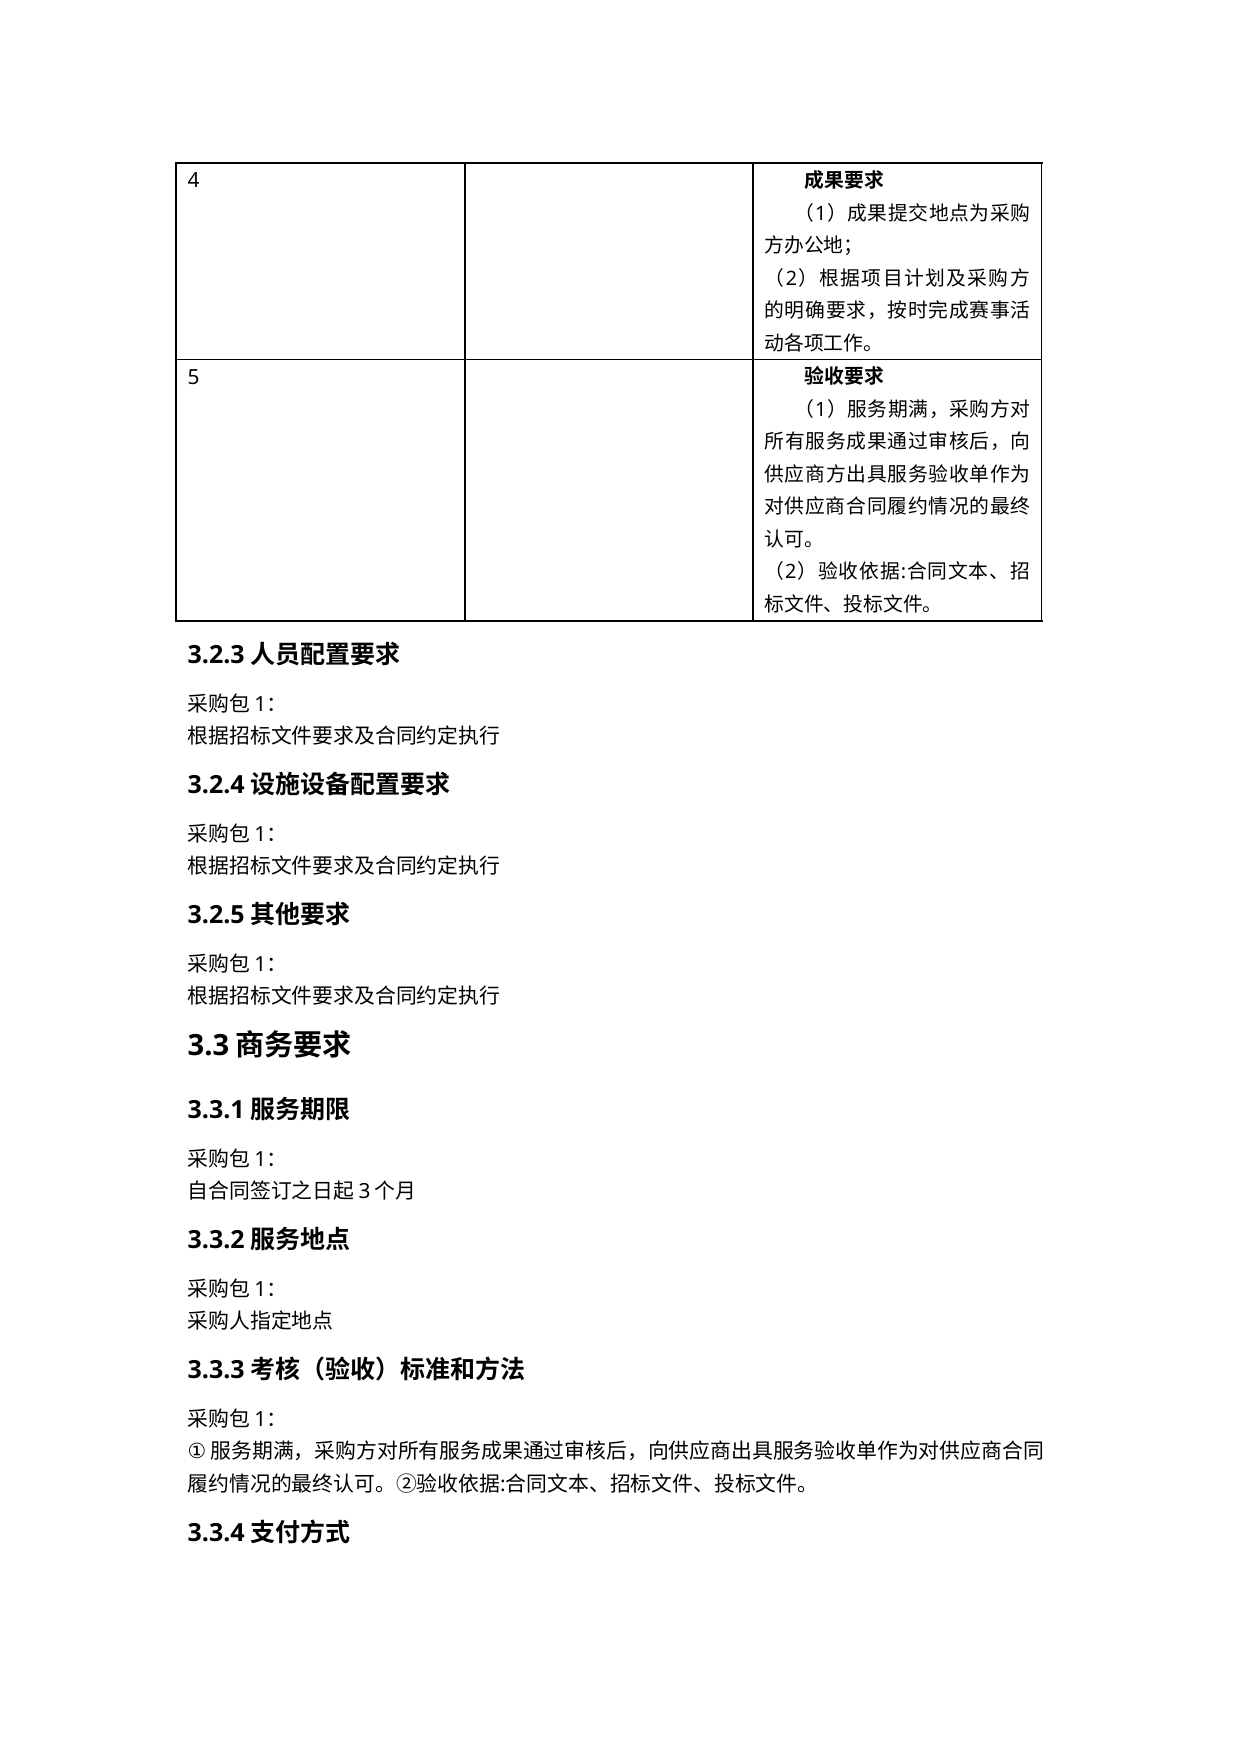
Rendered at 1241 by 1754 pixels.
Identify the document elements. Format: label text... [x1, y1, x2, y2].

text 采购包1： [187, 1142, 1053, 1174]
text 根据招标文件要求及合同约定执行 [187, 719, 1053, 752]
text 采购包1： [187, 1272, 1053, 1304]
text 3.3.2服务地点 [187, 1207, 1053, 1272]
text 采购包1： [187, 947, 1053, 979]
table_cell 验收要求 （1）服务期满，采购方对所有服务成果通过审核后，向供应商方出具服务验收单作为对供应商合同履约情况的最终认可。 （2）验收依据:合同文本、招标文件、投标文件。 [754, 360, 1041, 620]
text 采购人指定地点 [187, 1304, 1053, 1337]
text 自合同签订之日起3个月 [187, 1174, 1053, 1207]
text 采购包1： [187, 817, 1053, 849]
text 根据招标文件要求及合同约定执行 [187, 849, 1053, 882]
text 3.3.1服务期限 [187, 1077, 1053, 1142]
table_cell 成果要求 （1）成果提交地点为采购方办公地； （2）根据项目计划及采购方的明确要求，按时完成赛事活动各项工作。 [754, 164, 1041, 358]
text ①服务期满，采购方对所有服务成果通过审核后，向供应商出具服务验收单作为对供应商合同履约情况的最终认可。②验收依据:合同文本、招标文件、投标文件。 [187, 1434, 1053, 1499]
table_cell [466, 164, 752, 358]
text 3.3.3考核（验收）标准和方法 [187, 1337, 1053, 1402]
text 3.2.4设施设备配置要求 [187, 752, 1053, 817]
text 采购包1： [187, 1402, 1053, 1434]
table_cell 5 [177, 360, 464, 620]
table_cell [466, 360, 752, 620]
text 3.3.4支付方式 [187, 1499, 1053, 1564]
text 3.3商务要求 [187, 1012, 1053, 1077]
text 根据招标文件要求及合同约定执行 [187, 979, 1053, 1012]
text 采购包1： [187, 687, 1053, 719]
text 3.2.5其他要求 [187, 882, 1053, 947]
text 3.2.3人员配置要求 [187, 622, 1053, 687]
table_cell 4 [177, 164, 464, 358]
